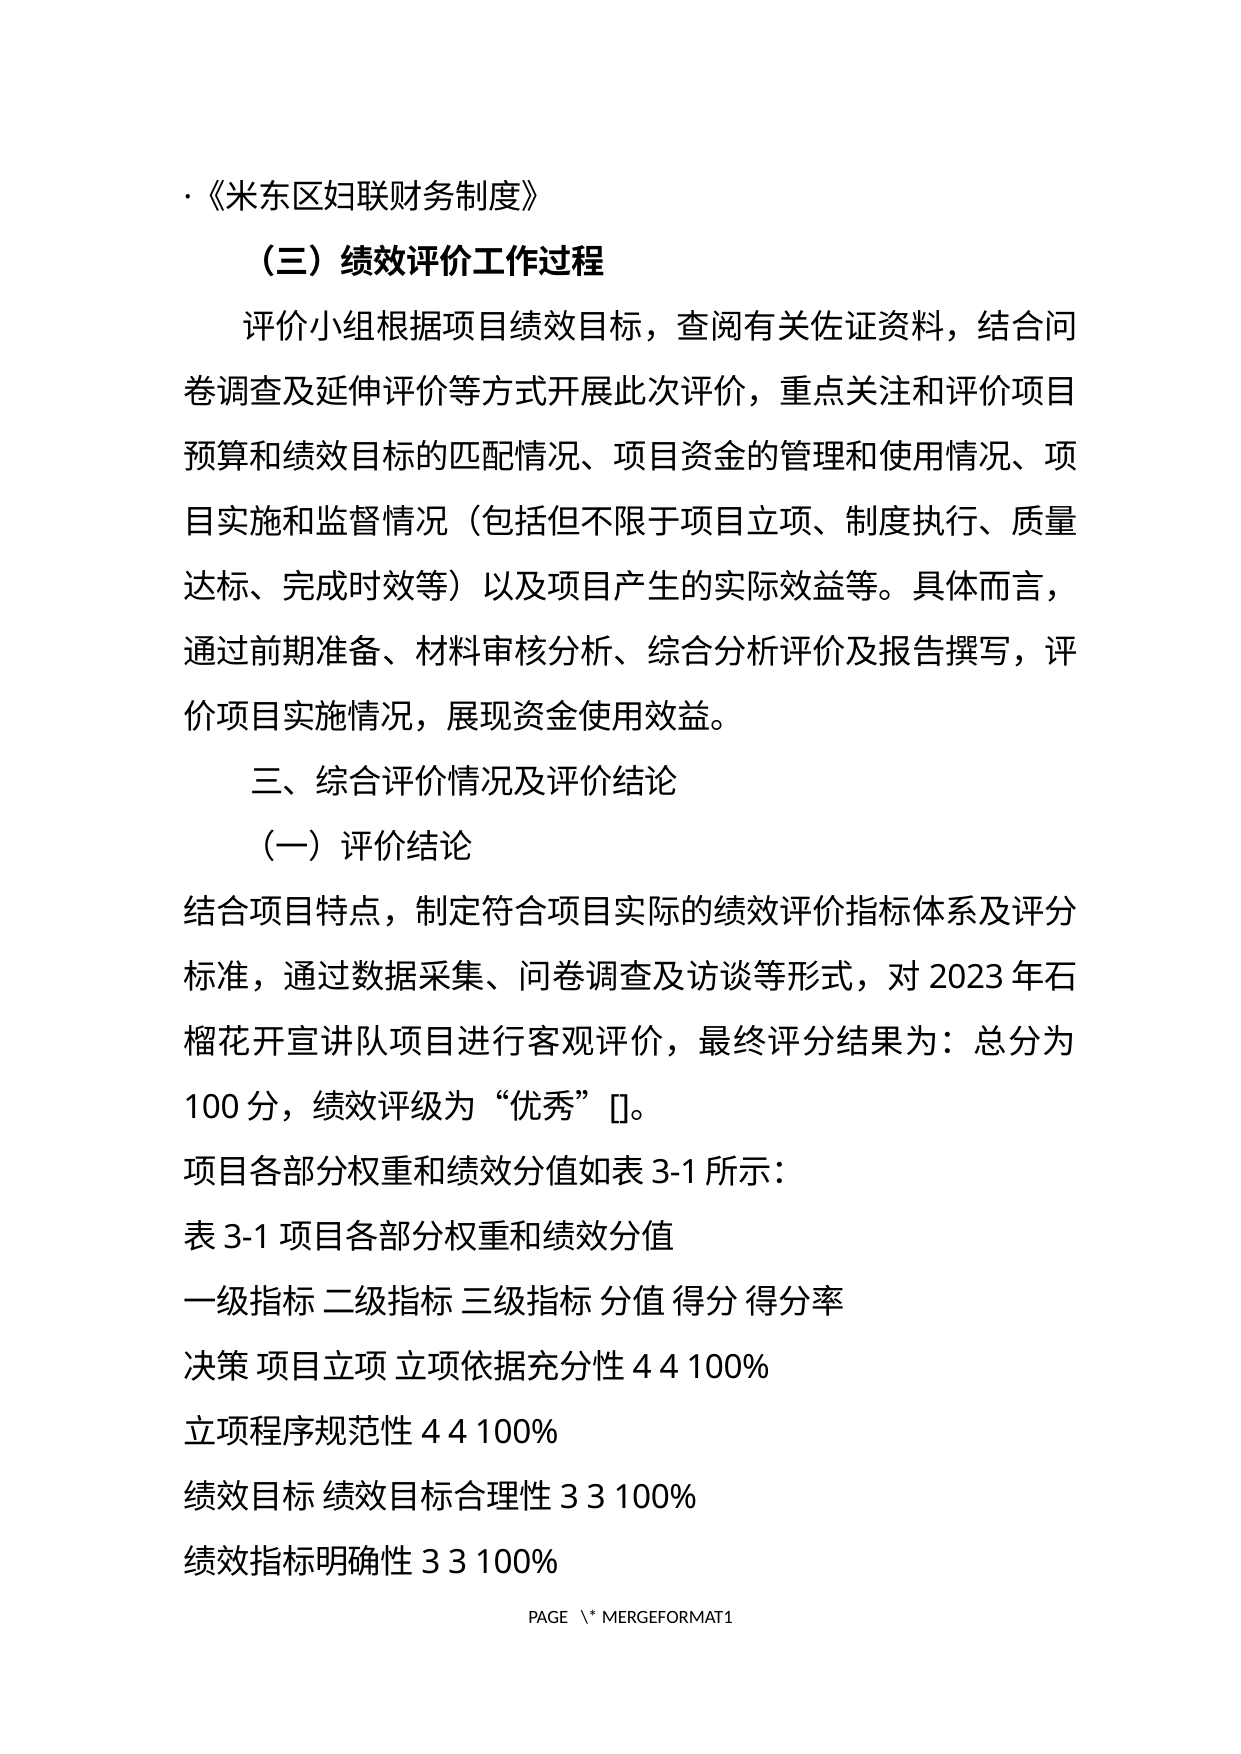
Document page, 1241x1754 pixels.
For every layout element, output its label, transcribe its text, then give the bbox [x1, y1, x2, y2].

text 三、综合评价情况及评价结论 [183, 747, 1078, 812]
text （三）绩效评价工作过程 [183, 227, 1078, 292]
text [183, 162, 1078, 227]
text 评价小组根据项目绩效目标，查阅有关佐证资料，结合问卷调查及延伸评价等方式开展此次评价，重点关注和评价项目预算和绩效目标的匹配情况、项目资金的管理和使用情况、项目实施和监督情况（包括但不限于项目立项、制度执行、质量达标、完成时效等）以及项目产生的实际效益等。具体而言，通过前期准备、材料审核分析、综合分析评价及报告撰写，评价项目实施情况，展现资金使用效益。 [183, 292, 1078, 747]
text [183, 812, 1078, 1592]
